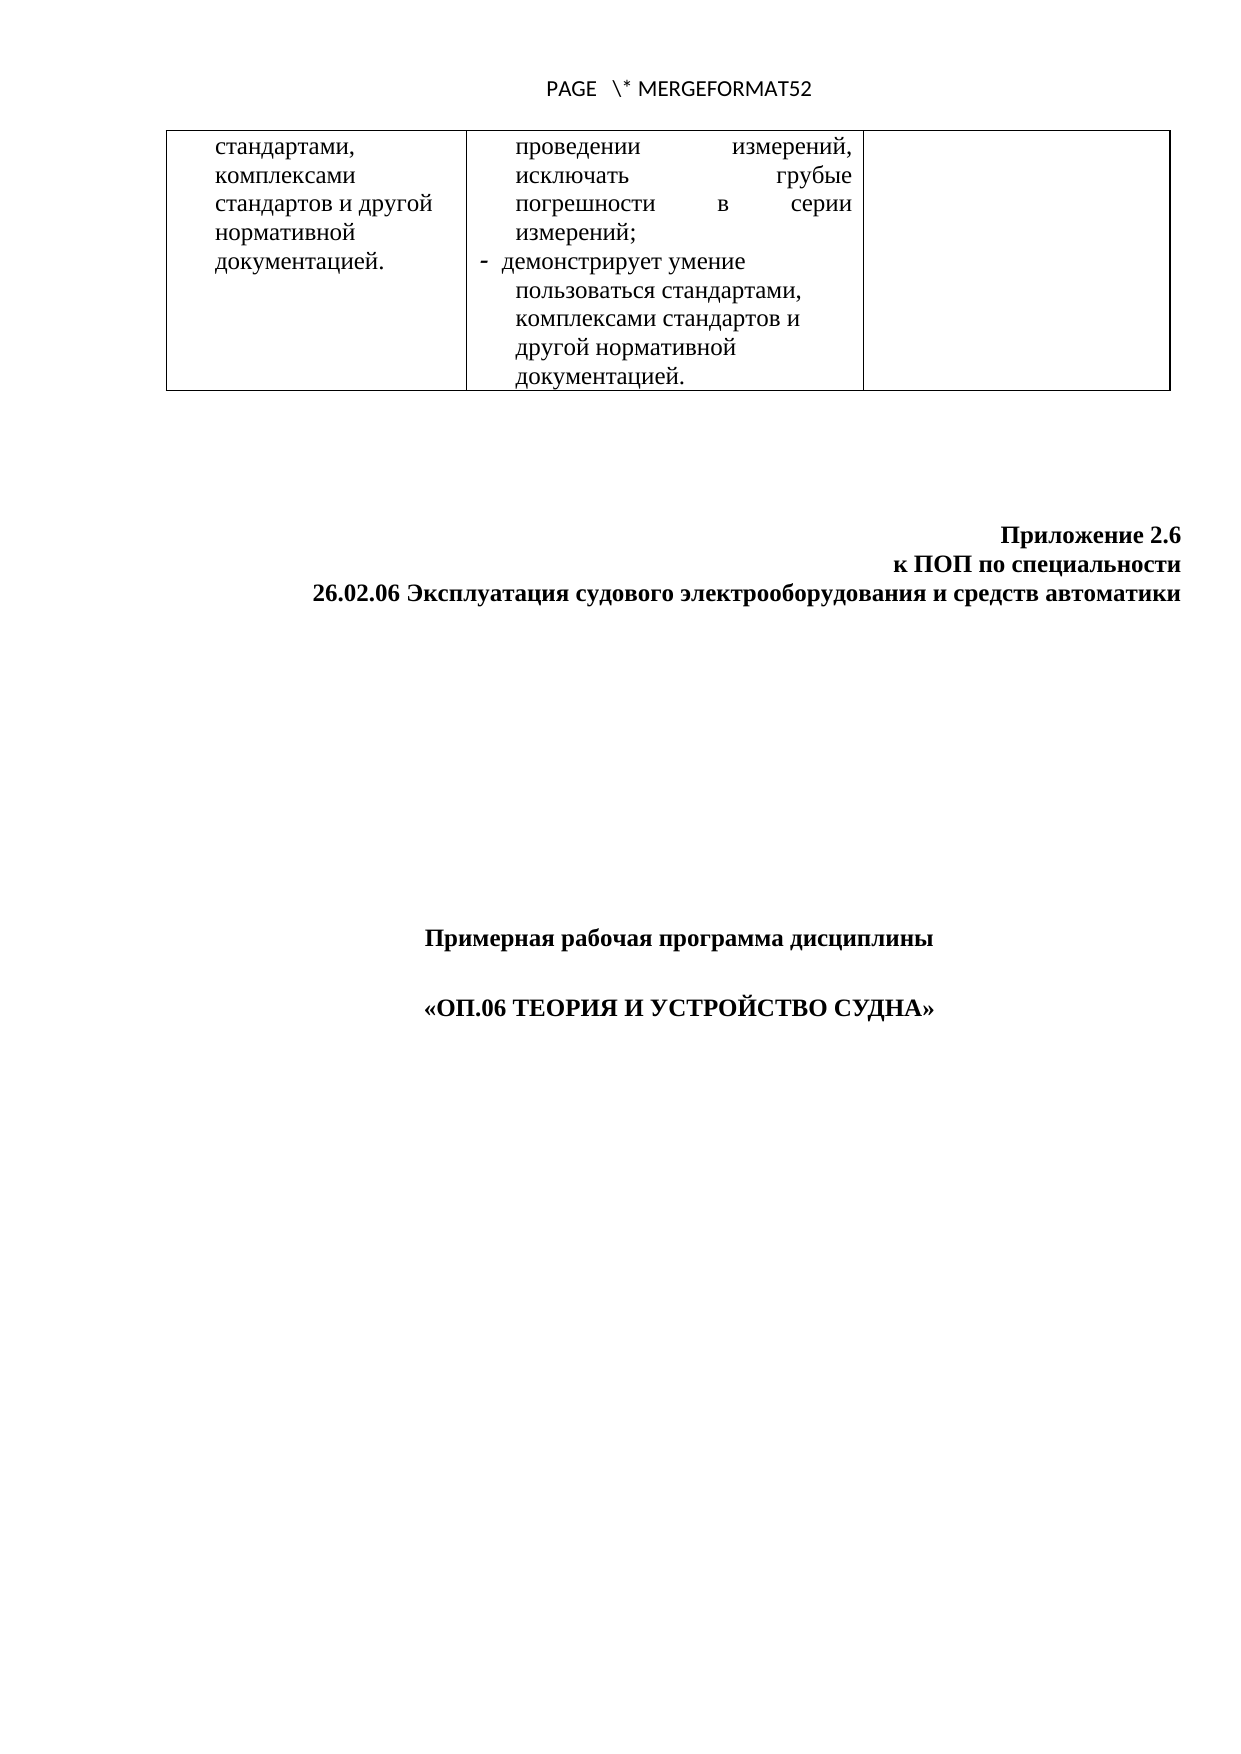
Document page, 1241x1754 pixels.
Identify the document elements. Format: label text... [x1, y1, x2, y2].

subtitle «ОП.06 ТЕОРИЯ И УСТРОЙСТВО СУДНА» [177, 993, 1181, 1021]
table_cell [167, 131, 466, 390]
text к ПОП по специальности [177, 549, 1181, 578]
text Примерная рабочая программа дисциплины [177, 923, 1181, 951]
text Приложение 2.6 [177, 520, 1181, 549]
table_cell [864, 131, 1169, 390]
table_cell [467, 131, 863, 390]
text 26.02.06 Эксплуатация судового электрооборудования и средств автоматики [177, 578, 1181, 606]
